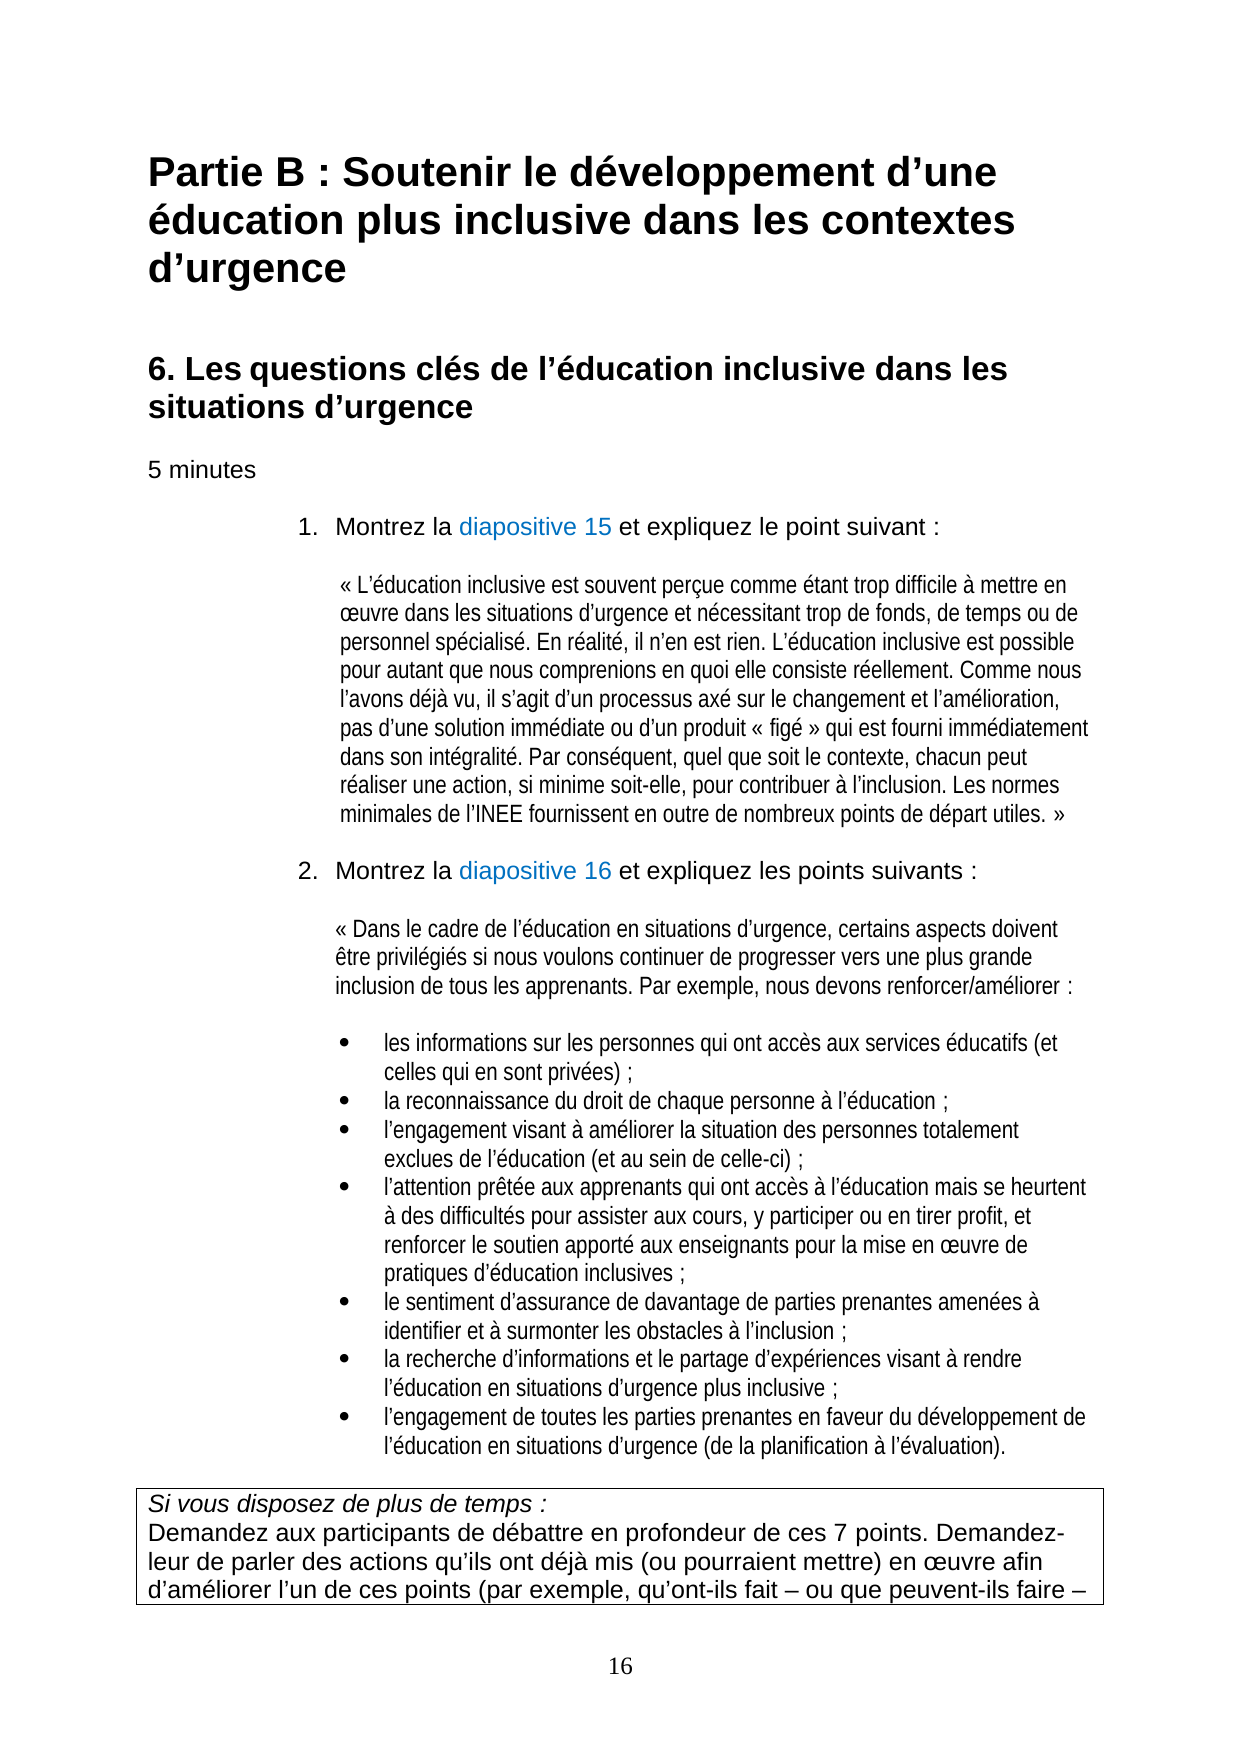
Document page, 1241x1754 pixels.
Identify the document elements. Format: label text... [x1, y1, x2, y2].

list la recherche d’informations et le partage d’expériences visant à rendre l’éducation en situations d’urgence plus inclusive ; [340, 1344, 1092, 1402]
list l’engagement visant à améliorer la situation des personnes totalement exclues de l’éducation (et au sein de celle-ci) ; [340, 1115, 1092, 1172]
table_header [137, 1489, 1103, 1604]
list la reconnaissance du droit de chaque personne à l’éducation ; [340, 1086, 1092, 1115]
text 5 minutes [148, 454, 1092, 483]
list Montrez la diapositive 16 et expliquez les points suivants : [298, 856, 1092, 885]
text Partie B : Soutenir le développement d’une éducation plus inclusive dans les contextes d’urgence [148, 148, 1092, 291]
list l’attention prêtée aux apprenants qui ont accès à l’éducation mais se heurtent à des difficultés pour assister aux cours, y participer ou en tirer profit, et renforcer le soutien apporté aux enseignants pour la mise en œuvre de pratiques d’éducation inclusives ; [340, 1172, 1092, 1287]
list les informations sur les personnes qui ont accès aux services éducatifs (et celles qui en sont privées) ; [340, 1028, 1092, 1086]
text 6. Les questions clés de l’éducation inclusive dans les situations d’urgence [148, 349, 1092, 426]
text « Dans le cadre de l’éducation en situations d’urgence, certains aspects doivent être privilégiés si nous voulons continuer de progresser vers une plus grande inclusion de tous les apprenants. Par exemple, nous devons renforcer/améliorer : [335, 914, 1092, 999]
text « L’éducation inclusive est souvent perçue comme étant trop difficile à mettre en œuvre dans les situations d’urgence et nécessitant trop de fonds, de temps ou de personnel spécialisé. En réalité, il n’en est rien. L’éducation inclusive est possible pour autant que nous comprenions en quoi elle consiste réellement. Comme nous l’avons déjà vu, il s’agit d’un processus axé sur le changement et l’amélioration, pas d’une solution immédiate ou d’un produit « figé » qui est fourni immédiatement dans son intégralité. Par conséquent, quel que soit le contexte, chacun peut réaliser une action, si minime soit-elle, pour contribuer à l’inclusion. Les normes minimales de l’INEE fournissent en outre de nombreux points de départ utiles. » [340, 569, 1092, 827]
list l’engagement de toutes les parties prenantes en faveur du développement de l’éducation en situations d’urgence (de la planification à l’évaluation). [340, 1402, 1092, 1459]
list le sentiment d’assurance de davantage de parties prenantes amenées à identifier et à surmonter les obstacles à l’inclusion ; [340, 1287, 1092, 1344]
list Montrez la diapositive 15 et expliquez le point suivant : [298, 512, 1092, 541]
